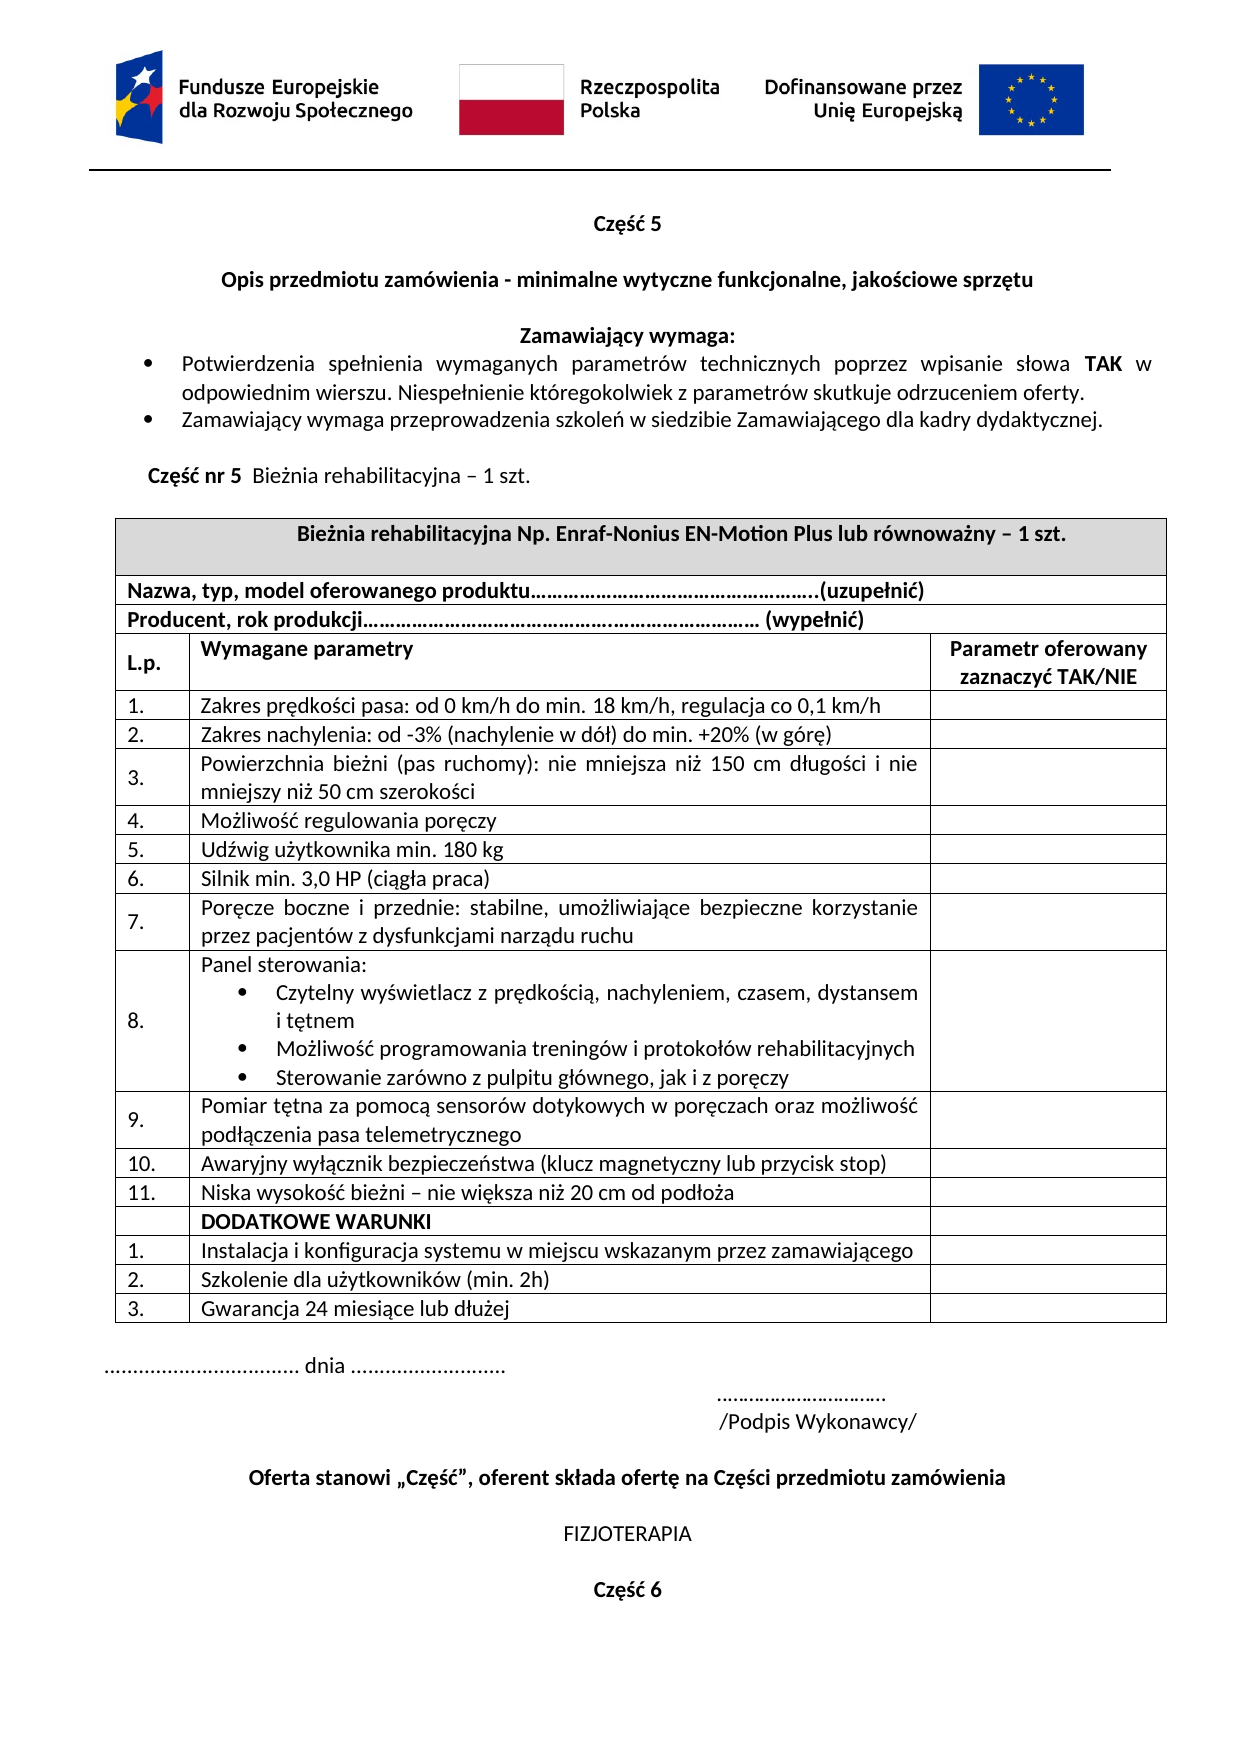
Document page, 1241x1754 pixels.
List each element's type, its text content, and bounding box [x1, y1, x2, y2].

table_cell [931, 1207, 1166, 1235]
table_cell [931, 1236, 1166, 1264]
table_cell Niska wysokość bieżni – nie większa niż 20 cm od podłoża [190, 1178, 930, 1206]
table_cell Wymagane parametry [190, 634, 930, 690]
table_cell [931, 1149, 1166, 1177]
table_cell Zakres nachylenia: od -3% (nachylenie w dół) do min. +20% (w górę) [190, 720, 930, 748]
text Część 5 [103, 209, 1152, 237]
table_cell 2. [116, 720, 189, 748]
table_cell 1. [116, 691, 189, 719]
table_cell 10. [116, 1149, 189, 1177]
table_cell L.p. [116, 634, 189, 690]
list Potwierdzenia spełnienia wymaganych parametrów technicznych poprzez wpisanie słowa TAK w odpowiednim wierszu. Niespełnienie któregokolwiek z parametrów skutkuje odrzuceniem oferty. [144, 349, 1152, 406]
table_cell [931, 951, 1166, 1091]
table_cell Gwarancja 24 miesiące lub dłużej [190, 1294, 930, 1322]
text .................................. dnia ........................... [103, 1351, 1163, 1379]
list Zamawiający wymaga przeprowadzenia szkoleń w siedzibie Zamawiającego dla kadry dydaktycznej. [144, 406, 1152, 434]
table_cell 11. [116, 1178, 189, 1206]
text Część nr 5 Bieżnia rehabilitacyjna – 1 szt. [148, 462, 1152, 490]
table_cell [931, 1265, 1166, 1293]
table_cell [931, 864, 1166, 892]
text Opis przedmiotu zamówienia - minimalne wytyczne funkcjonalne, jakościowe sprzętu [103, 266, 1152, 293]
table_cell Awaryjny wyłącznik bezpieczeństwa (klucz magnetyczny lub przycisk stop) [190, 1149, 930, 1177]
table_cell 3. [116, 1294, 189, 1322]
table_cell 6. [116, 864, 189, 892]
picture [92, 26, 1107, 167]
table_cell 2. [116, 1265, 189, 1293]
table_header Bieżnia rehabilitacyjna Np. Enraf-Nonius EN-Motion Plus lub równoważny – 1 szt. [116, 519, 1166, 575]
table_cell Instalacja i konfiguracja systemu w miejscu wskazanym przez zamawiającego [190, 1236, 930, 1264]
text ..………………………… [103, 1379, 1163, 1407]
table_cell [116, 1207, 189, 1235]
table_cell Zakres prędkości pasa: od 0 km/h do min. 18 km/h, regulacja co 0,1 km/h [190, 691, 930, 719]
table_cell 5. [116, 835, 189, 863]
table_cell Szkolenie dla użytkowników (min. 2h) [190, 1265, 930, 1293]
table_cell Powierzchnia bieżni (pas ruchomy): nie mniejsza niż 150 cm długości i nie mniejszy niż 50 cm szerokości [190, 749, 930, 805]
table_cell Panel sterowania: Czytelny wyświetlacz z prędkością, nachyleniem, czasem, dystansem i tętnem Możliwość programowania treningów i protokołów rehabilitacyjnych Sterowanie zarówno z pulpitu głównego, jak i z poręczy [190, 951, 930, 1091]
table_cell 7. [116, 894, 189, 949]
table_cell 9. [116, 1092, 189, 1148]
table_cell 8. [116, 951, 189, 1091]
table_cell [931, 894, 1166, 949]
table_cell Silnik min. 3,0 HP (ciągła praca) [190, 864, 930, 892]
table_cell 1. [116, 1236, 189, 1264]
table_cell [931, 1092, 1166, 1148]
text Część 6 [103, 1575, 1152, 1603]
table_cell Parametr oferowany zaznaczyć TAK/NIE [931, 634, 1166, 690]
table_cell [931, 835, 1166, 863]
text Zamawiający wymaga: [103, 322, 1152, 349]
table_cell Nazwa, typ, model oferowanego produktu……………………………………………..(uzupełnić) [116, 576, 1166, 604]
table_cell Udźwig użytkownika min. 180 kg [190, 835, 930, 863]
table_cell [931, 1178, 1166, 1206]
table_cell [931, 720, 1166, 748]
table_cell [931, 1294, 1166, 1322]
table_cell [931, 749, 1166, 805]
text FIZJOTERAPIA [103, 1519, 1152, 1547]
table_cell Możliwość regulowania poręczy [190, 806, 930, 834]
table_cell Pomiar tętna za pomocą sensorów dotykowych w poręczach oraz możliwość podłączenia pasa telemetrycznego [190, 1092, 930, 1148]
table_cell 3. [116, 749, 189, 805]
table_cell [931, 691, 1166, 719]
table_cell [931, 806, 1166, 834]
table_cell Poręcze boczne i przednie: stabilne, umożliwiające bezpieczne korzystanie przez pacjentów z dysfunkcjami narządu ruchu [190, 894, 930, 949]
table_cell DODATKOWE WARUNKI [190, 1207, 930, 1235]
text Oferta stanowi „Część”, oferent składa ofertę na Części przedmiotu zamówienia [103, 1463, 1152, 1491]
table_cell Producent, rok produkcji……………………………………….……………………… (wypełnić) [116, 605, 1166, 633]
table_cell 4. [116, 806, 189, 834]
text /Podpis Wykonawcy/ [620, 1407, 1063, 1435]
